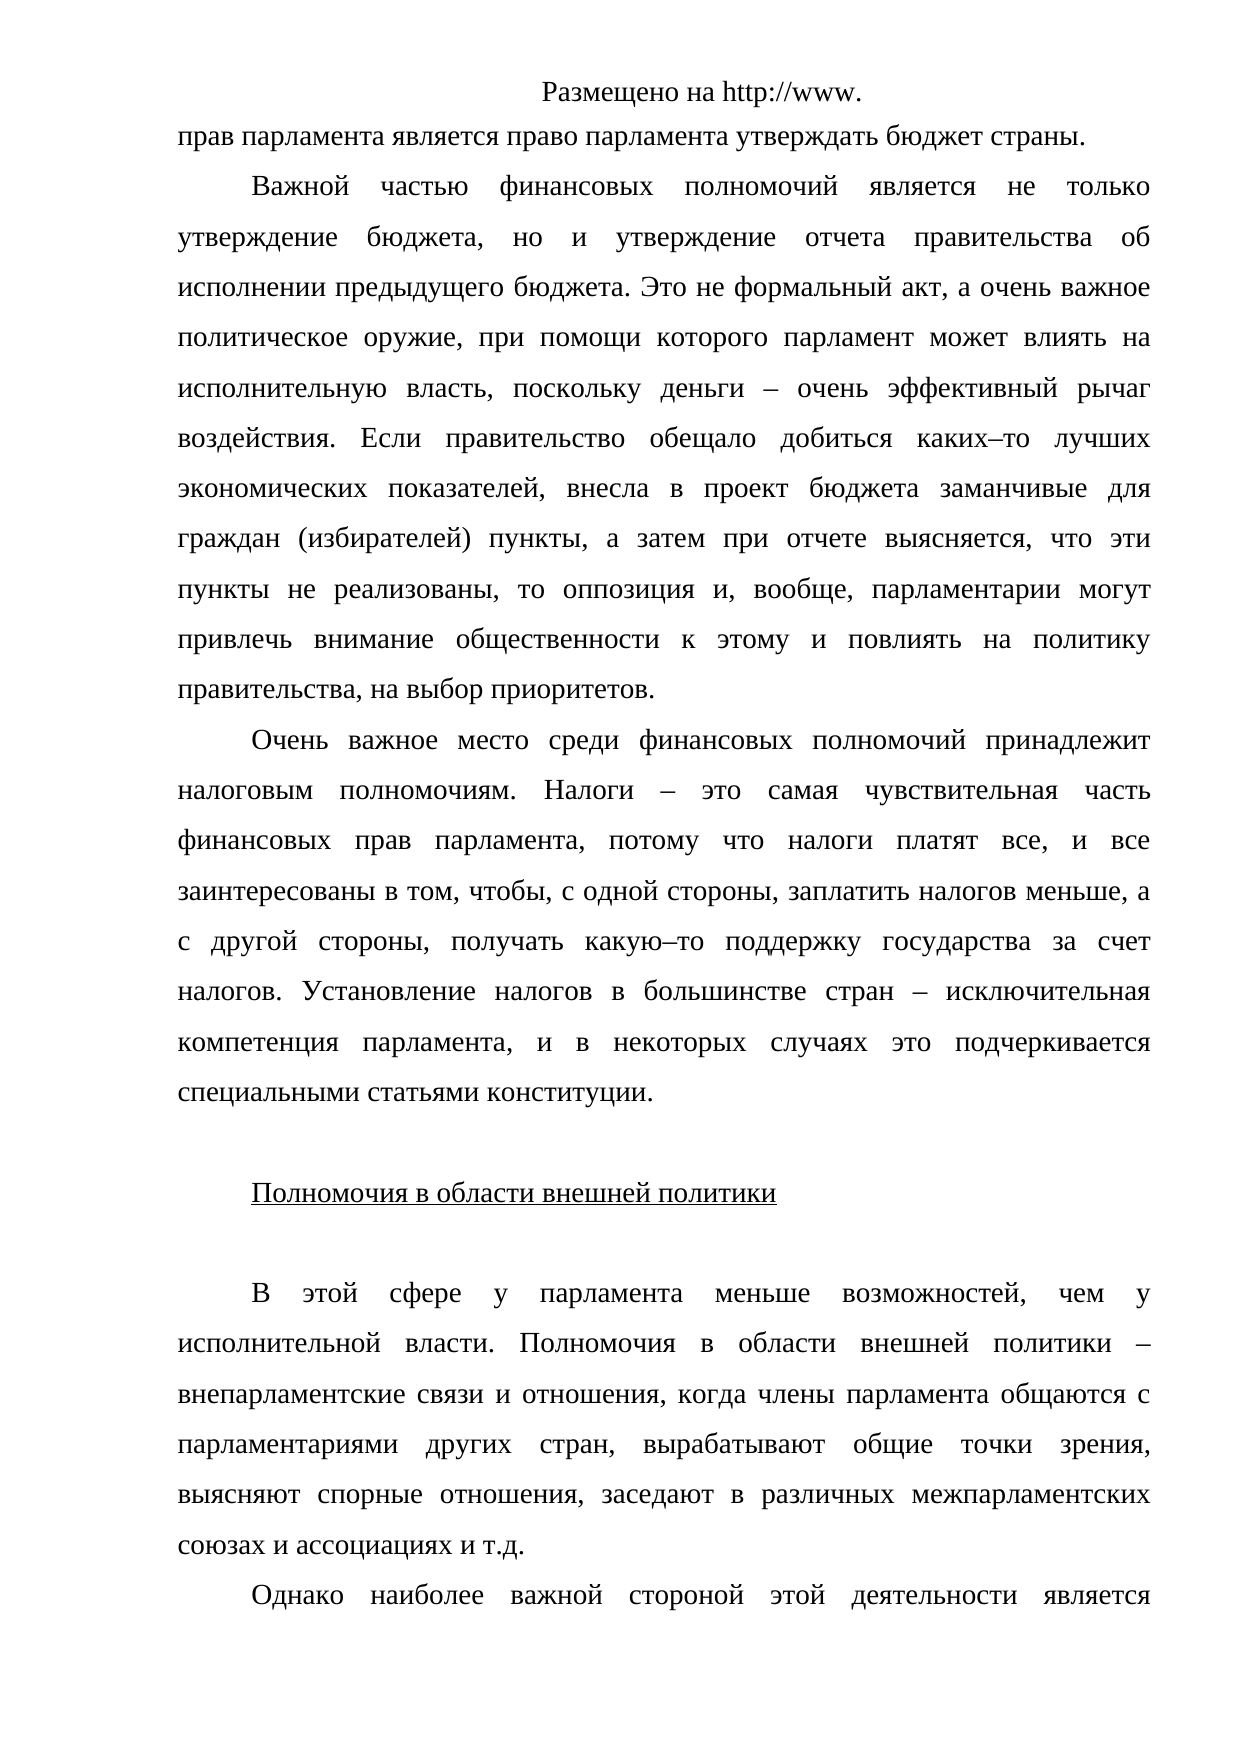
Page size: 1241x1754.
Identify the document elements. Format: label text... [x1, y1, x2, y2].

text Очень важное место среди финансовых полномочий принадлежит налоговым полномочиям. Налоги – это самая чувствительная часть финансовых прав парламента, потому что налоги платят все, и все заинтересованы в том, чтобы, с одной стороны, заплатить налогов меньше, а с другой стороны, получать какую–то поддержку государства за счет налогов. Установление налогов в большинстве стран – исключительная компетенция парламента, и в некоторых случаях это подчеркивается специальными статьями конституции. [177, 722, 1152, 1108]
text В этой сфере у парламента меньше возможностей, чем у исполнительной власти. Полномочия в области внешней политики – внепарламентские связи и отношения, когда члены парламента общаются с парламентариями других стран, вырабатывают общие точки зрения, выясняют спорные отношения, заседают в различных межпарламентских союзах и ассоциациях и т.д. [177, 1275, 1152, 1560]
subtitle Полномочия в области внешней политики [177, 1175, 1152, 1208]
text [177, 118, 1152, 152]
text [177, 1577, 1152, 1611]
text Важной частью финансовых полномочий является не только утверждение бюджета, но и утверждение отчета правительства об исполнении предыдущего бюджета. Это не формальный акт, а очень важное политическое оружие, при помощи которого парламент может влиять на исполнительную власть, поскольку деньги – очень эффективный рычаг воздействия. Если правительство обещало добиться каких–то лучших экономических показателей, внесла в проект бюджета заманчивые для граждан (избирателей) пункты, а затем при отчете выясняется, что эти пункты не реализованы, то оппозиция и, вообще, парламентарии могут привлечь внимание общественности к этому и повлиять на политику правительства, на выбор приоритетов. [177, 168, 1152, 705]
